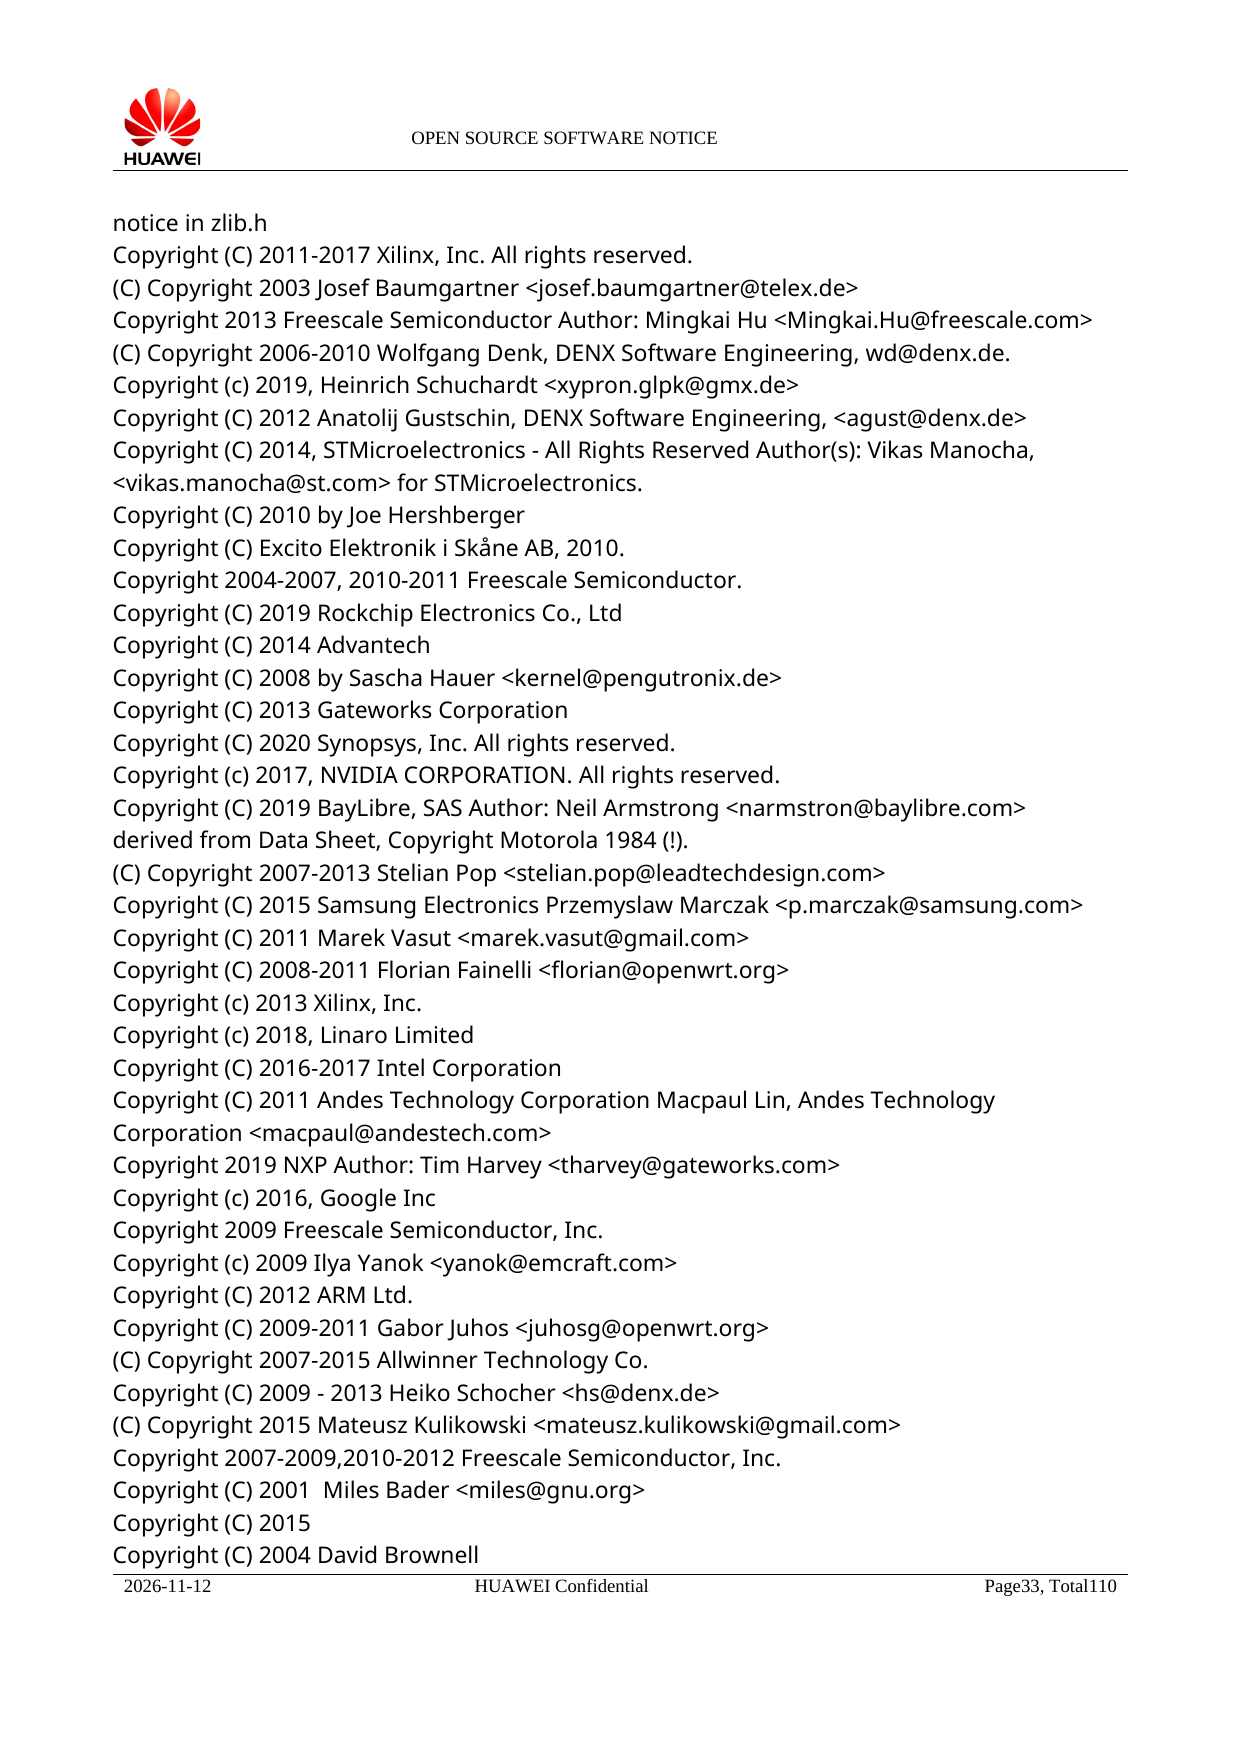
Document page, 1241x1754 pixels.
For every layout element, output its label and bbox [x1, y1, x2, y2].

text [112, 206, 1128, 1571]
picture [124, 88, 201, 165]
